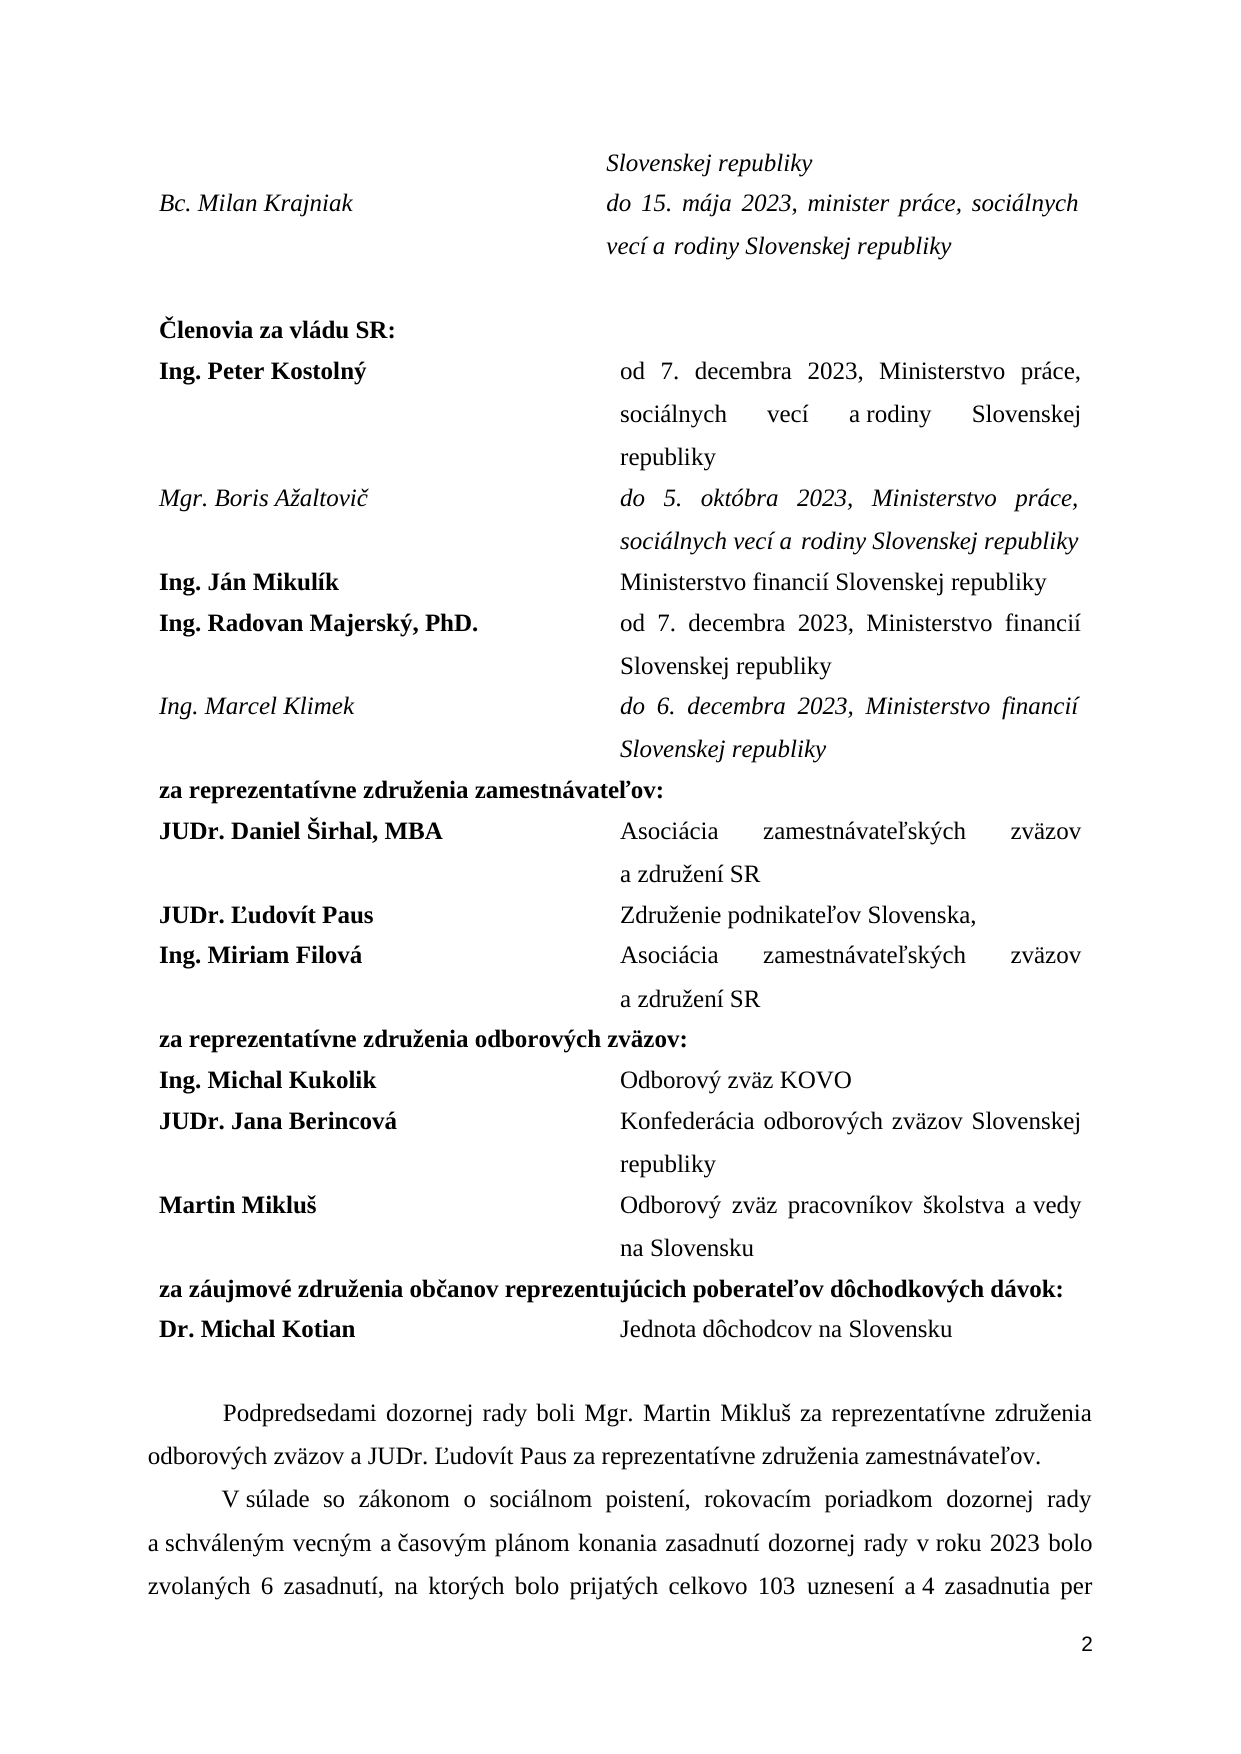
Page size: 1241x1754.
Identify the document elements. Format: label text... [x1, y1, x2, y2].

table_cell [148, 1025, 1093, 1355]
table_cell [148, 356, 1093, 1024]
text Podpredsedami dozornej rady boli Mgr. Martin Mikluš za reprezentatívne združenia odborových zväzov a JUDr. Ľudovít Paus za reprezentatívne združenia zamestnávateľov. [148, 1398, 1093, 1470]
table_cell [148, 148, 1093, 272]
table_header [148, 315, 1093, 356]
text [148, 1484, 1093, 1599]
